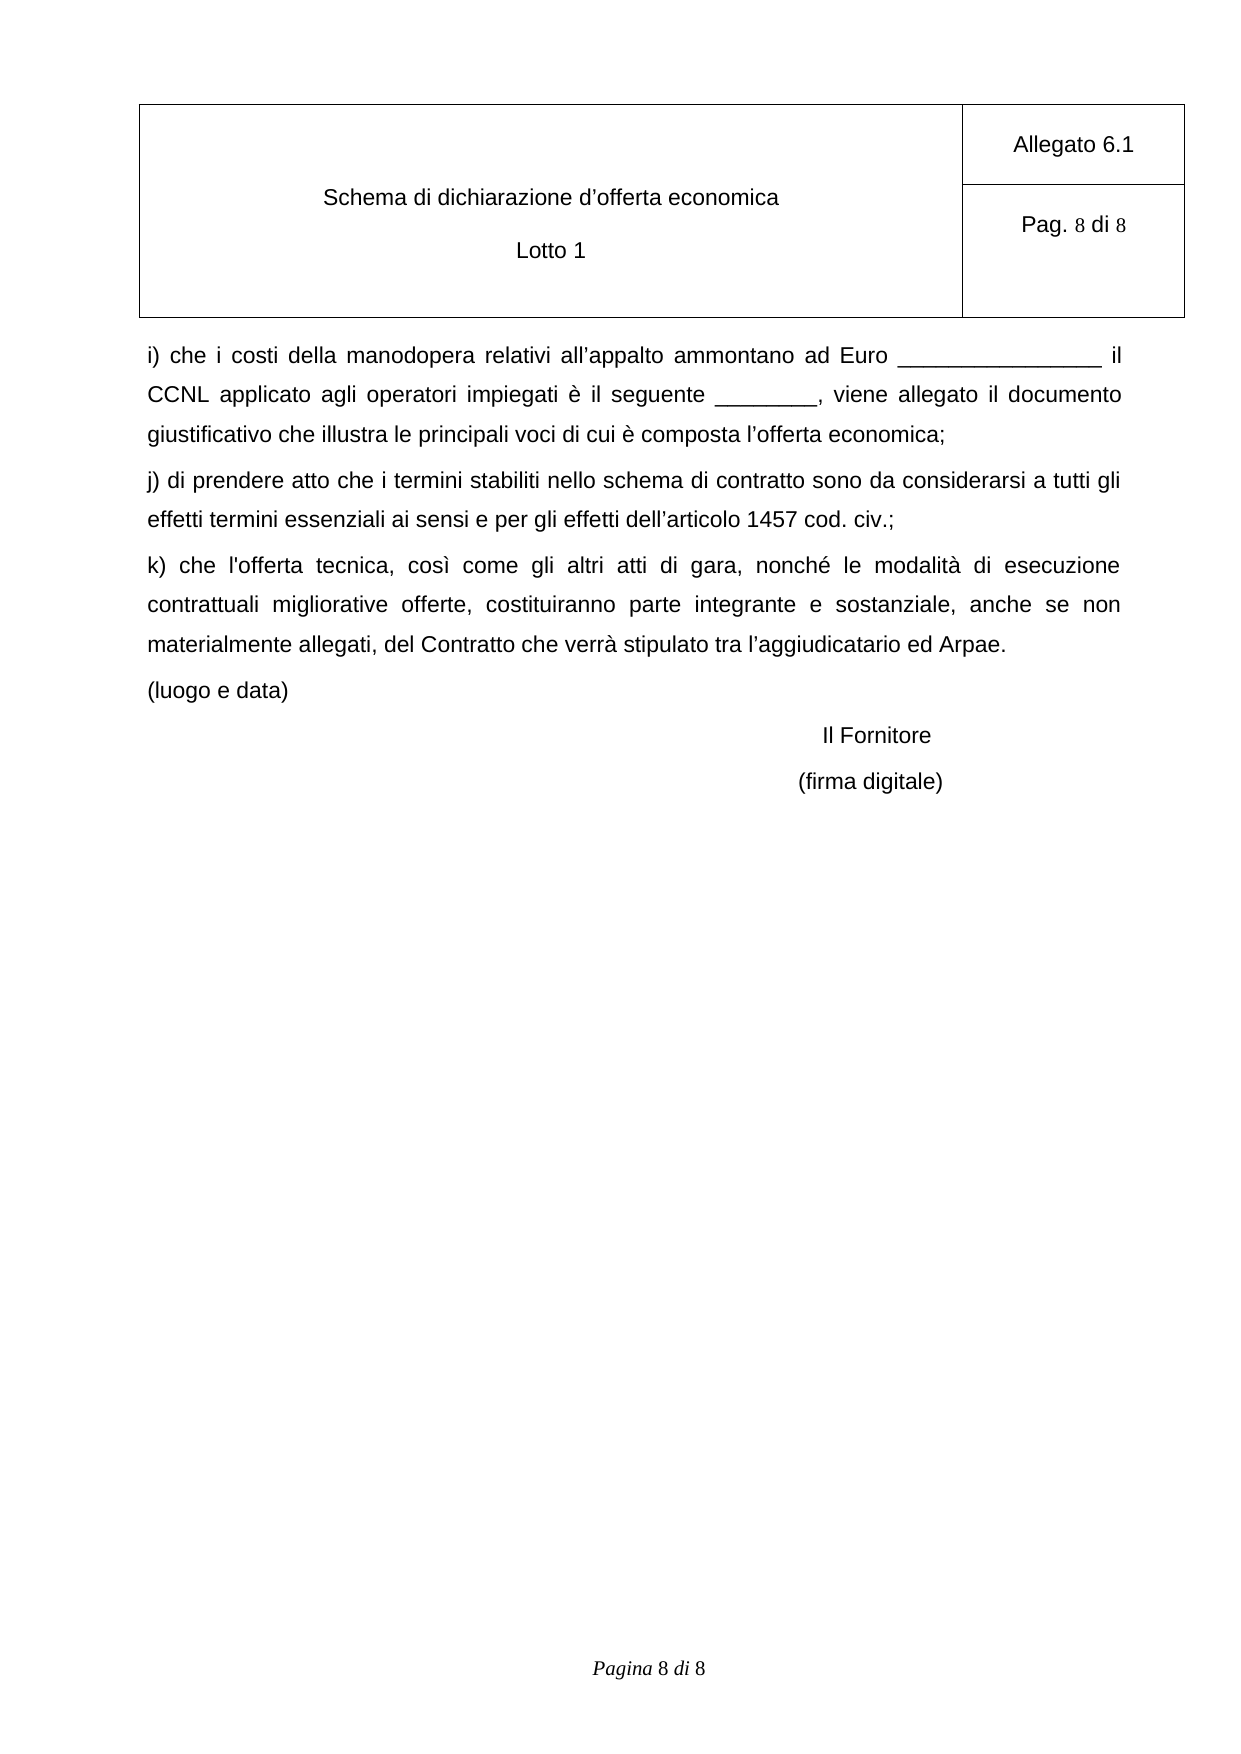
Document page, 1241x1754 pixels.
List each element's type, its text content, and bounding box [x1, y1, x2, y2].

text i) che i costi della manodopera relativi all’appalto ammontano ad Euro ________________ il CCNL applicato agli operatori impiegati è il seguente ________, viene allegato il documento giustificativo che illustra le principali voci di cui è composta l’offerta economica; [147, 342, 1122, 447]
text (luogo e data) [147, 677, 1122, 703]
text j) di prendere atto che i termini stabiliti nello schema di contratto sono da considerarsi a tutti gli effetti termini essenziali ai sensi e per gli effetti dell’articolo 1457 cod. civ.; [147, 467, 1122, 532]
text Il Fornitore [747, 722, 1122, 749]
text k) che l'offerta tecnica, così come gli altri atti di gara, nonché le modalità di esecuzione contrattuali migliorative offerte, costituiranno parte integrante e sostanziale, anche se non materialmente allegati, del Contratto che verrà stipulato tra l’aggiudicatario ed Arpae. [147, 552, 1122, 657]
text (firma digitale) [747, 768, 1122, 794]
